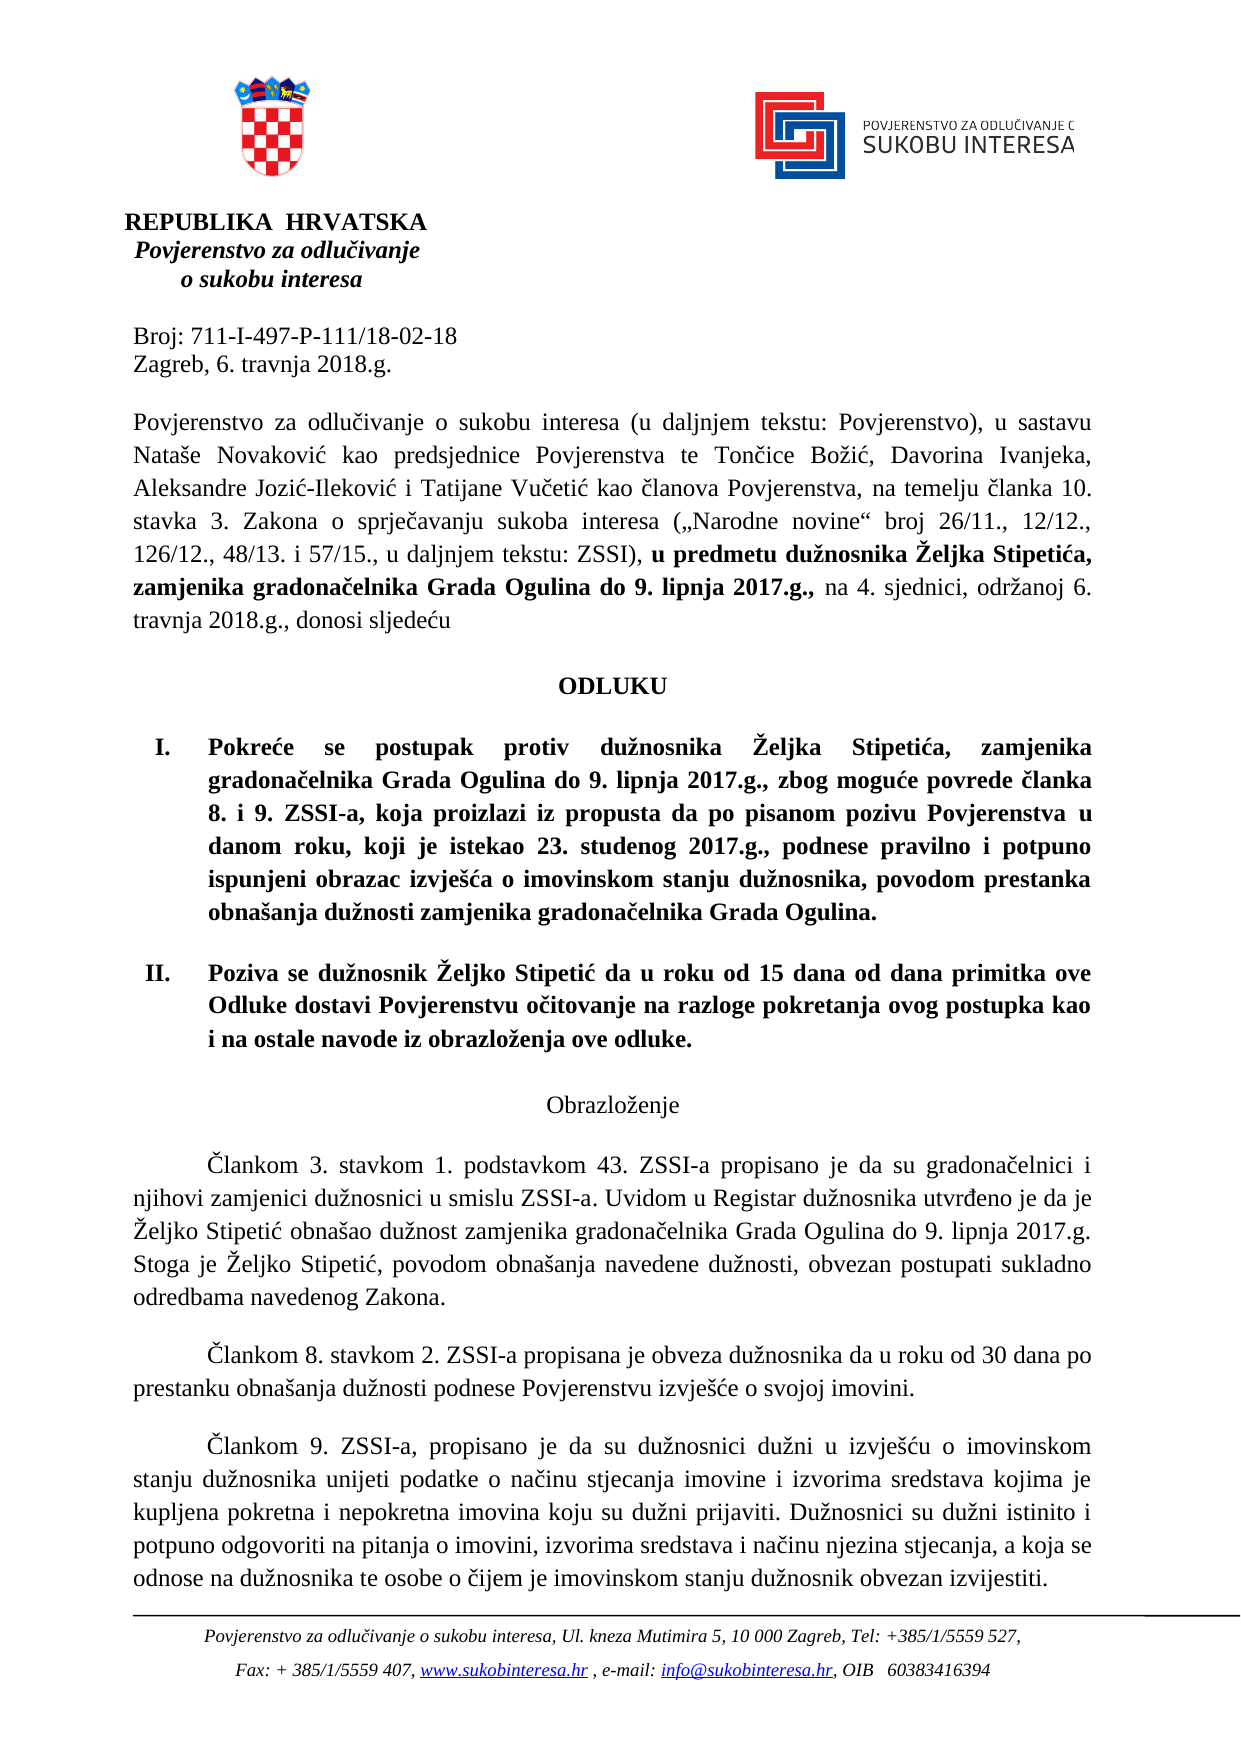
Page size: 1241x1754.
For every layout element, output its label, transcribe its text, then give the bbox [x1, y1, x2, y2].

picture [231, 73, 315, 179]
text Člankom 3. stavkom 1. podstavkom 43. ZSSI-a propisano je da su gradonačelnici i njihovi zamjenici dužnosnici u smislu ZSSI-a. Uvidom u Registar dužnosnika utvrđeno je da je Željko Stipetić obnašao dužnost zamjenika gradonačelnika Grada Ogulina do 9. lipnja 2017.g. Stoga je Željko Stipetić, povodom obnašanja navedene dužnosti, obvezan postupati sukladno odredbama navedenog Zakona. [133, 1150, 1092, 1311]
text Obrazloženje [133, 1090, 1092, 1118]
text Povjerenstvo za odlučivanje o sukobu interesa (u daljnjem tekstu: Povjerenstvo), u sastavu Nataše Novaković kao predsjednice Povjerenstva te Tončice Božić, Davorina Ivanjeka, Aleksandre Jozić-Ileković i Tatijane Vučetić kao članova Povjerenstva, na temelju članka 10. stavka 3. Zakona o sprječavanju sukoba interesa („Narodne novine“ broj 26/11., 12/12., 126/12., 48/13. i 57/15., u daljnjem tekstu: ZSSI), u predmetu dužnosnika Željka Stipetića, zamjenika gradonačelnika Grada Ogulina do 9. lipnja 2017.g., na 4. sjednici, održanoj 6. travnja 2018.g., donosi sljedeću [133, 407, 1092, 634]
text Člankom 8. stavkom 2. ZSSI-a propisana je obveza dužnosnika da u roku od 30 dana po prestanku obnašanja dužnosti podnese Povjerenstvu izvješće o svojoj imovini. [133, 1340, 1092, 1402]
list Poziva se dužnosnik Željko Stipetić da u roku od 15 dana od dana primitka ove Odluke dostavi Povjerenstvu očitovanje na razloge pokretanja ovog postupka kao i na ostale navode iz obrazloženja ove odluke. [170, 958, 1092, 1052]
text Zagreb, 6. travnja 2018.g. [133, 349, 1093, 378]
picture [755, 92, 1074, 179]
text Člankom 9. ZSSI-a, propisano je da su dužnosnici dužni u izvješću o imovinskom stanju dužnosnika unijeti podatke o načinu stjecanja imovine i izvorima sredstava kojima je kupljena pokretna i nepokretna imovina koju su dužni prijaviti. Dužnosnici su dužni istinito i potpuno odgovoriti na pitanja o imovini, izvorima sredstava i načinu njezina stjecanja, a koja se odnose na dužnosnika te osobe o čijem je imovinskom stanju dužnosnik obvezan izvijestiti. [133, 1431, 1092, 1592]
text ODLUKU [133, 671, 1092, 700]
text Broj: 711-I-497-P-111/18-02-18 [133, 321, 1092, 349]
list Pokreće se postupak protiv dužnosnika Željka Stipetića, zamjenika gradonačelnika Grada Ogulina do 9. lipnja 2017.g., zbog moguće povrede članka 8. i 9. ZSSI-a, koja proizlazi iz propusta da po pisanom pozivu Povjerenstva u danom roku, koji je istekao 23. studenog 2017.g., podnese pravilno i potpuno ispunjeni obrazac izvješća o imovinskom stanju dužnosnika, povodom prestanka obnašanja dužnosti zamjenika gradonačelnika Grada Ogulina. [170, 732, 1092, 926]
